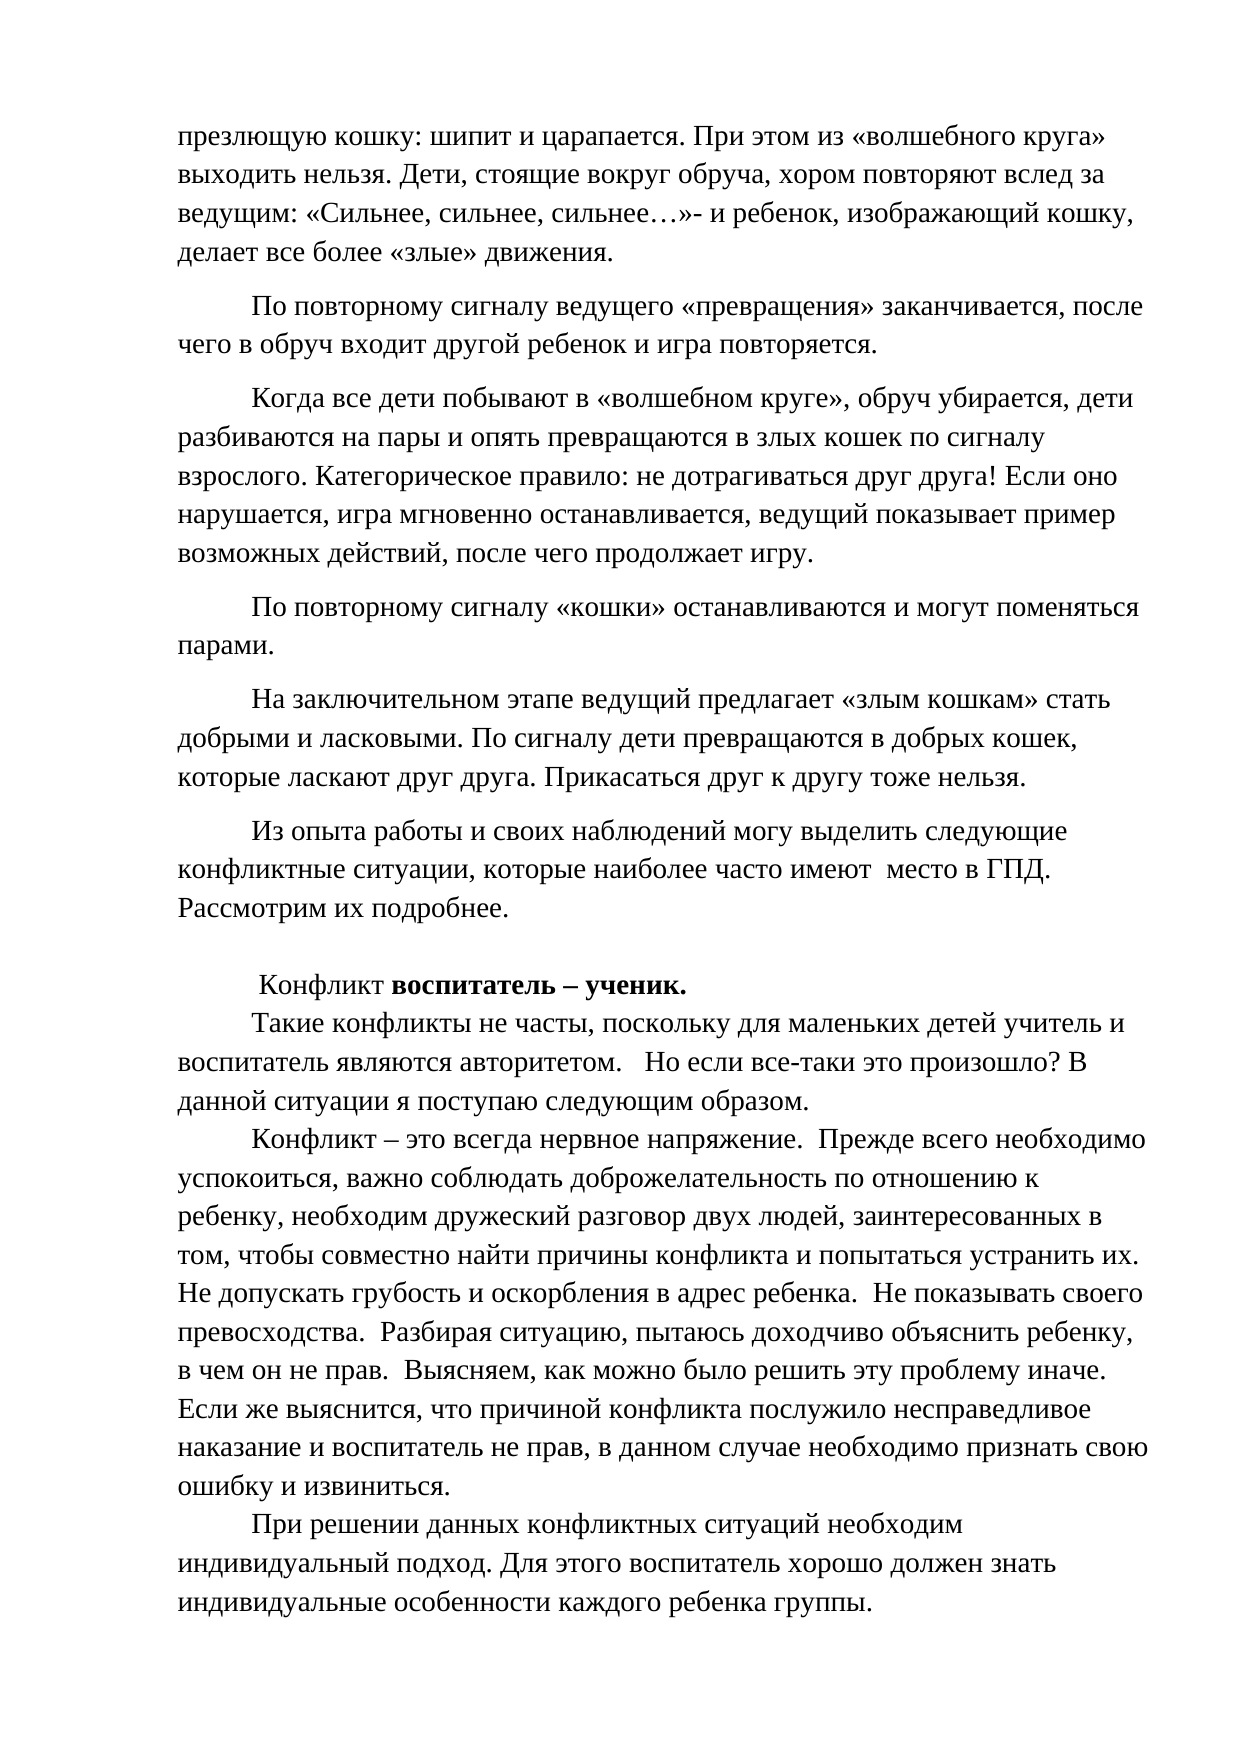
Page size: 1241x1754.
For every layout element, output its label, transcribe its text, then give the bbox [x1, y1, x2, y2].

text По повторному сигналу ведущего «превращения» заканчивается, после чего в обруч входит другой ребенок и игра повторяется. [177, 288, 1152, 360]
text На заключительном этапе ведущий предлагает «злым кошкам» стать добрыми и ласковыми. По сигналу дети превращаются в добрых кошек, которые ласкают друг друга. Прикасаться друг к другу тоже нельзя. [177, 682, 1152, 792]
text Из опыта работы и своих наблюдений могу выделить следующие конфликтные ситуации, которые наиболее часто имеют место в ГПД. Рассмотрим их подробнее. [177, 813, 1152, 923]
text Когда все дети побывают в «волшебном круге», обруч убирается, дети разбиваются на пары и опять превращаются в злых кошек по сигналу взрослого. Категорическое правило: не дотрагиваться друг друга! Если оно нарушается, игра мгновенно останавливается, ведущий показывает пример возможных действий, после чего продолжает игру. [177, 381, 1152, 568]
text Такие конфликты не часты, поскольку для маленьких детей учитель и воспитатель являются авторитетом. Но если все-таки это произошло? В данной ситуации я поступаю следующим образом. [177, 1006, 1152, 1116]
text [177, 118, 1152, 267]
text Конфликт – это всегда нервное напряжение. Прежде всего необходимо успокоиться, важно соблюдать доброжелательность по отношению к ребенку, необходим дружеский разговор двух людей, заинтересованных в том, чтобы совместно найти причины конфликта и попытаться устранить их. Не допускать грубость и оскорбления в адрес ребенка. Не показывать своего превосходства. Разбирая ситуацию, пытаюсь доходчиво объяснить ребенку, в чем он не прав. Выясняем, как можно было решить эту проблему иначе. Если же выяснится, что причиной конфликта послужило несправедливое наказание и воспитатель не прав, в данном случае необходимо признать свою ошибку и извиниться. [177, 1121, 1152, 1502]
text При решении данных конфликтных ситуаций необходим индивидуальный подход. Для этого воспитатель хорошо должен знать индивидуальные особенности каждого ребенка группы. [177, 1507, 1152, 1617]
text По повторному сигналу «кошки» останавливаются и могут поменяться парами. [177, 589, 1152, 661]
text Конфликт воспитатель – ученик. [177, 967, 1152, 1001]
